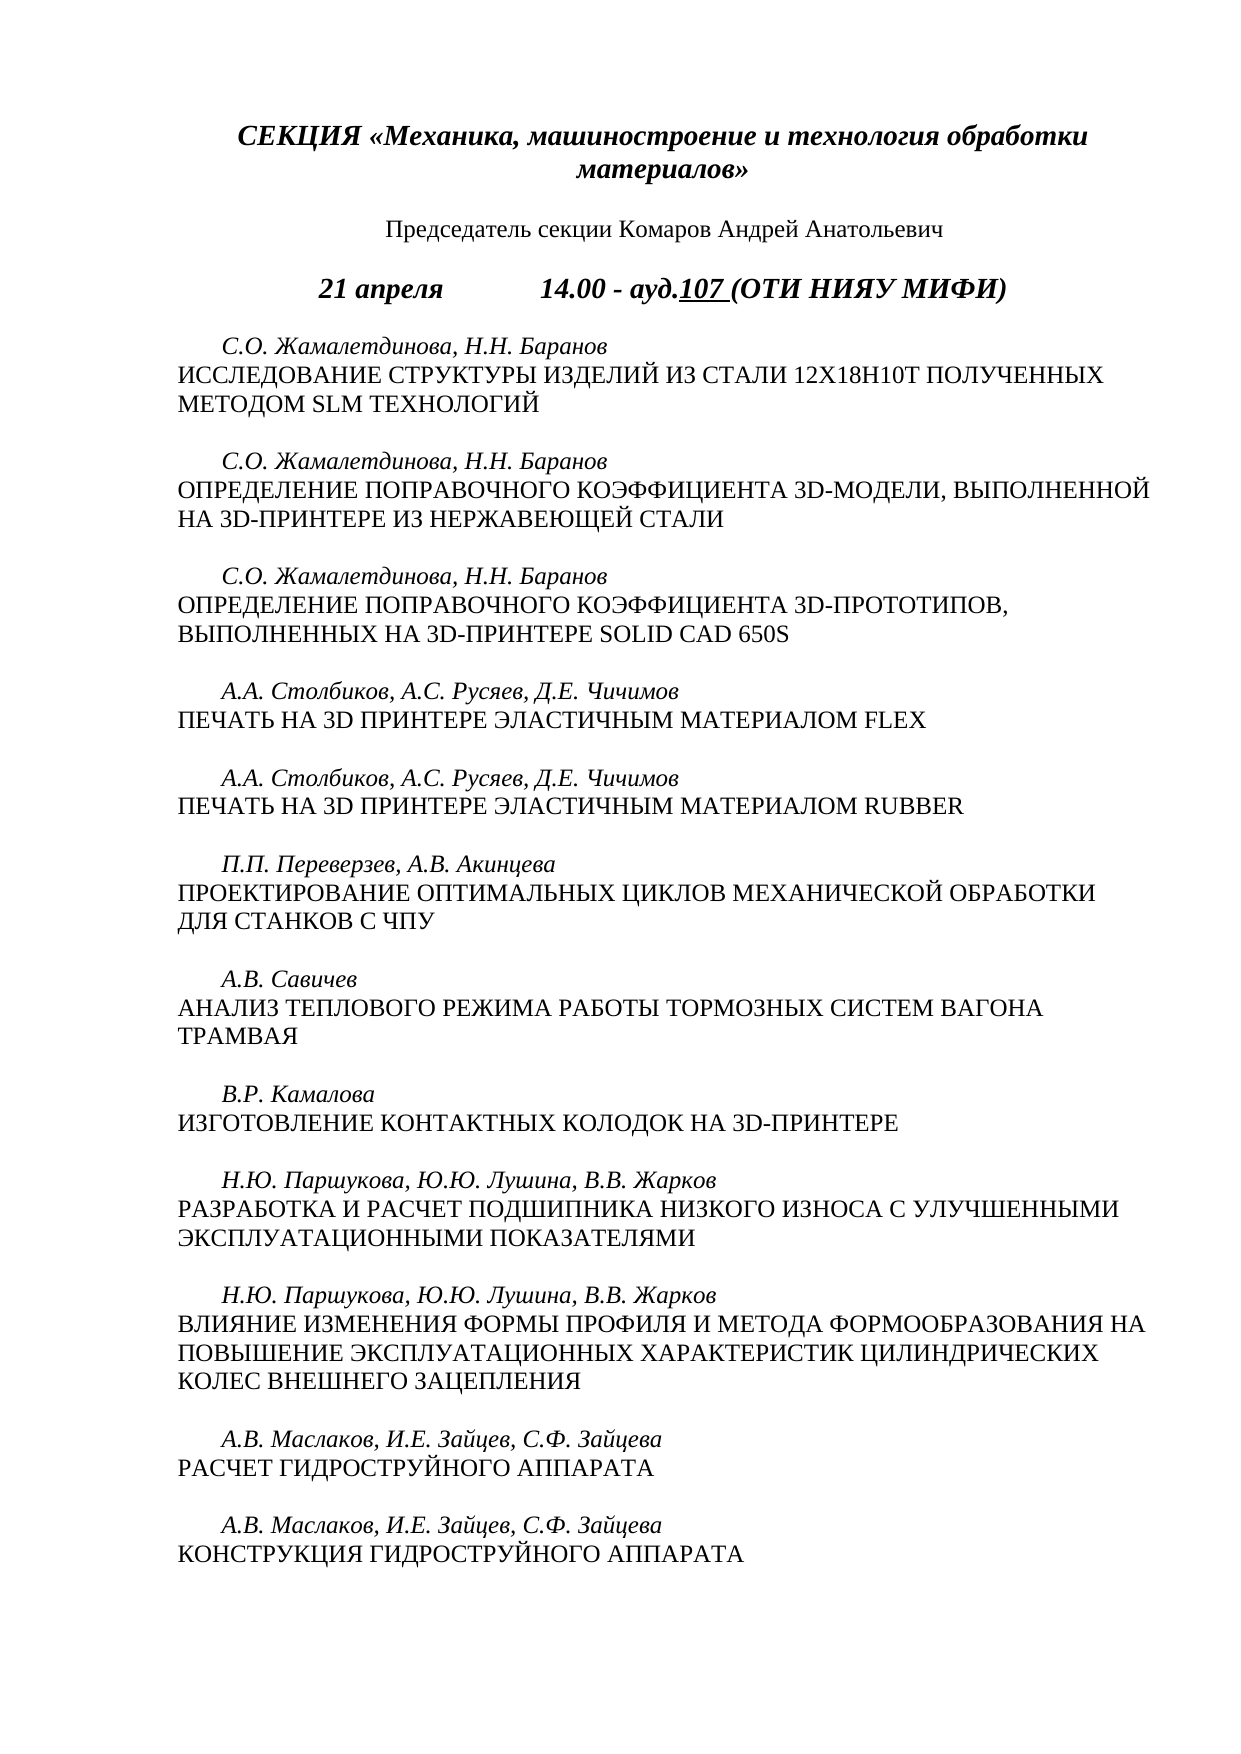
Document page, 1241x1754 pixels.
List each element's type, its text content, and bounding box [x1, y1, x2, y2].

text АНАЛИЗ ТЕПЛОВОГО РЕЖИМА РАБОТЫ ТОРМОЗНЫХ СИСТЕМ ВАГОНА ТРАМВАЯ [177, 993, 1152, 1050]
text В.Р. Камалова [177, 1079, 1152, 1108]
text ИССЛЕДОВАНИЕ СТРУКТУРЫ ИЗДЕЛИЙ ИЗ СТАЛИ 12Х18Н10Т ПОЛУЧЕННЫХ МЕТОДОМ SLM ТЕХНОЛОГИЙ [177, 360, 1152, 418]
text РАСЧЕТ ГИДРОСТРУЙНОГО АППАРАТА [177, 1453, 1152, 1481]
text С.О. Жамалетдинова, Н.Н. Баранов [177, 561, 1152, 590]
text ПРОЕКТИРОВАНИЕ ОПТИМАЛЬНЫХ ЦИКЛОВ МЕХАНИЧЕСКОЙ ОБРАБОТКИ ДЛЯ СТАНКОВ С ЧПУ [177, 878, 1152, 935]
text А.В. Маслаков, И.Е. Зайцев, С.Ф. Зайцева [177, 1424, 1152, 1453]
text СЕКЦИЯ «Механика, машиностроение и технология обработки материалов» [177, 118, 1152, 185]
text А.А. Столбиков, А.С. Русяев, Д.Е. Чичимов [177, 763, 1152, 791]
text ОПРЕДЕЛЕНИЕ ПОПРАВОЧНОГО КОЭФФИЦИЕНТА 3D-МОДЕЛИ, ВЫПОЛНЕННОЙ НА 3D-ПРИНТЕРЕ ИЗ НЕРЖАВЕЮЩЕЙ СТАЛИ [177, 475, 1152, 533]
text Н.Ю. Паршукова, Ю.Ю. Лушина, В.В. Жарков [177, 1280, 1152, 1309]
text ОПРЕДЕЛЕНИЕ ПОПРАВОЧНОГО КОЭФФИЦИЕНТА 3D-ПРОТОТИПОВ, ВЫПОЛНЕННЫХ НА 3D-ПРИНТЕРЕ SOLID CAD 650S [177, 590, 1152, 648]
text ВЛИЯНИЕ ИЗМЕНЕНИЯ ФОРМЫ ПРОФИЛЯ И МЕТОДА ФОРМООБРАЗОВАНИЯ НА ПОВЫШЕНИЕ ЭКСПЛУАТАЦИОННЫХ ХАРАКТЕРИСТИК ЦИЛИНДРИЧЕСКИХ КОЛЕС ВНЕШНЕГО ЗАЦЕПЛЕНИЯ [177, 1309, 1152, 1395]
text ПЕЧАТЬ НА 3D ПРИНТЕРЕ ЭЛАСТИЧНЫМ МАТЕРИАЛОМ RUBBER [177, 791, 1152, 820]
text А.В. Савичев [177, 964, 1152, 993]
text Н.Ю. Паршукова, Ю.Ю. Лушина, В.В. Жарков [177, 1165, 1152, 1194]
text А.В. Маслаков, И.Е. Зайцев, С.Ф. Зайцева [177, 1510, 1152, 1539]
text П.П. Переверзев, А.В. Акинцева [177, 849, 1152, 878]
text ИЗГОТОВЛЕНИЕ КОНТАКТНЫХ КОЛОДОК НА 3D-ПРИНТЕРЕ [177, 1108, 1152, 1136]
text ПЕЧАТЬ НА 3D ПРИНТЕРЕ ЭЛАСТИЧНЫМ МАТЕРИАЛОМ FLEX [177, 705, 1152, 734]
text КОНСТРУКЦИЯ ГИДРОСТРУЙНОГО АППАРАТА [177, 1539, 1152, 1568]
text А.А. Столбиков, А.С. Русяев, Д.Е. Чичимов [177, 676, 1152, 705]
text С.О. Жамалетдинова, Н.Н. Баранов [177, 446, 1152, 475]
text С.О. Жамалетдинова, Н.Н. Баранов [177, 331, 1152, 360]
text Председатель секции Комаров Андрей Анатольевич [177, 214, 1152, 243]
text 21 апреля 14.00 - ауд.107 (ОТИ НИЯУ МИФИ) [177, 271, 1152, 305]
text РАЗРАБОТКА И РАСЧЕТ ПОДШИПНИКА НИЗКОГО ИЗНОСА С УЛУЧШЕННЫМИ ЭКСПЛУАТАЦИОННЫМИ ПОКАЗАТЕЛЯМИ [177, 1194, 1152, 1251]
